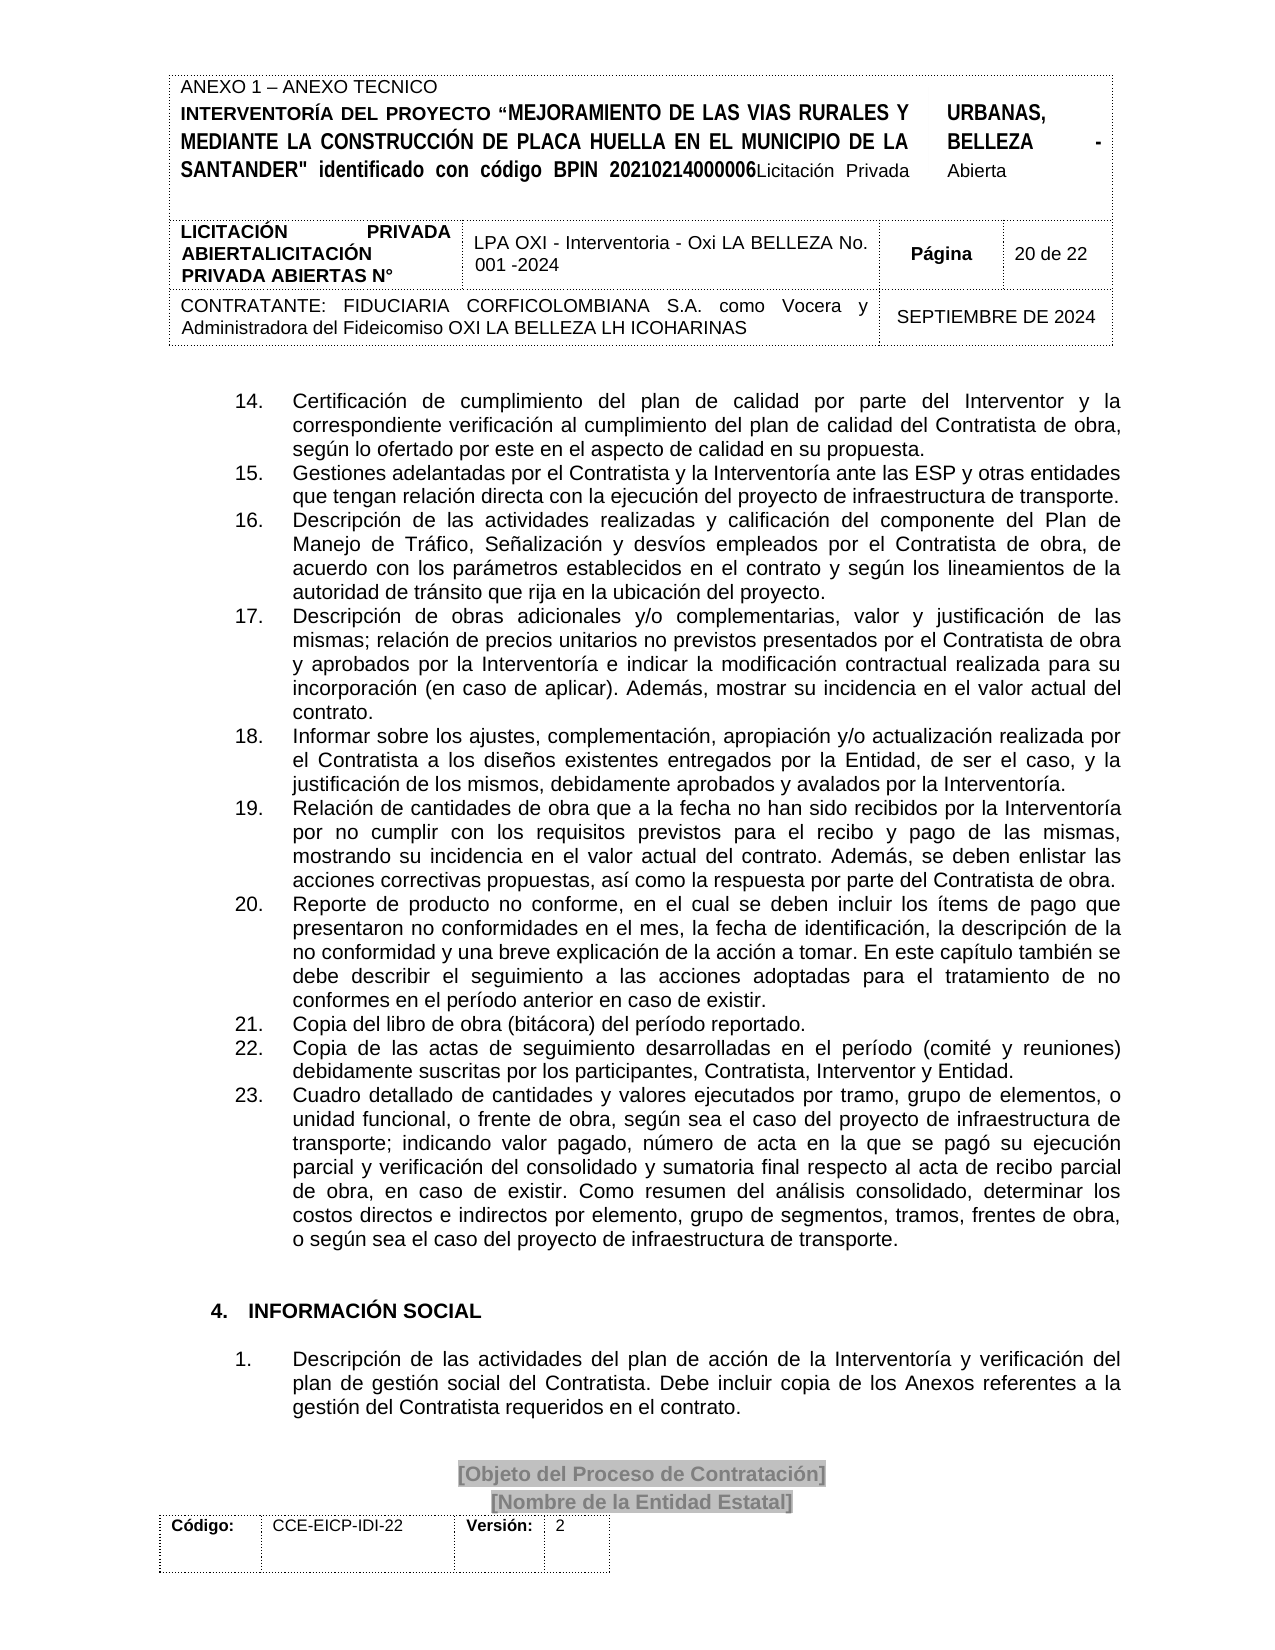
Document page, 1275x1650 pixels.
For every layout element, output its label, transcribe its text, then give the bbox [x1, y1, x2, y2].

list Copia de las actas de seguimiento desarrolladas en el período (comité y reuniones) debidamente suscritas por los participantes, Contratista, Interventor y Entidad. [234, 1035, 1122, 1083]
list Relación de cantidades de obra que a la fecha no han sido recibidos por la Interventoría por no cumplir con los requisitos previstos para el recibo y pago de las mismas, mostrando su incidencia en el valor actual del contrato. Además, se deben enlistar las acciones correctivas propuestas, así como la respuesta por parte del Contratista de obra. [234, 796, 1122, 892]
list Certificación de cumplimiento del plan de calidad por parte del Interventor y la correspondiente verificación al cumplimiento del plan de calidad del Contratista de obra, según lo ofertado por este en el aspecto de calidad en su propuesta. [234, 388, 1122, 460]
list Reporte de producto no conforme, en el cual se deben incluir los ítems de pago que presentaron no conformidades en el mes, la fecha de identificación, la descripción de la no conformidad y una breve explicación de la acción a tomar. En este capítulo también se debe describir el seguimiento a las acciones adoptadas para el tratamiento de no conformes en el período anterior en caso de existir. [234, 892, 1122, 1011]
list Descripción de las actividades del plan de acción de la Interventoría y verificación del plan de gestión social del Contratista. Debe incluir copia de los Anexos referentes a la gestión del Contratista requeridos en el contrato. [234, 1347, 1122, 1419]
list Informar sobre los ajustes, complementación, apropiación y/o actualización realizada por el Contratista a los diseños existentes entregados por la Entidad, de ser el caso, y la justificación de los mismos, debidamente aprobados y avalados por la Interventoría. [234, 724, 1122, 796]
list Copia del libro de obra (bitácora) del período reportado. [234, 1011, 1122, 1035]
list Cuadro detallado de cantidades y valores ejecutados por tramo, grupo de elementos, o unidad funcional, o frente de obra, según sea el caso del proyecto de infraestructura de transporte; indicando valor pagado, número de acta en la que se pagó su ejecución parcial y verificación del consolidado y sumatoria final respecto al acta de recibo parcial de obra, en caso de existir. Como resumen del análisis consolidado, determinar los costos directos e indirectos por elemento, grupo de segmentos, tramos, frentes de obra, o según sea el caso del proyecto de infraestructura de transporte. [234, 1083, 1122, 1251]
list Descripción de las actividades realizadas y calificación del componente del Plan de Manejo de Tráfico, Señalización y desvíos empleados por el Contratista de obra, de acuerdo con los parámetros establecidos en el contrato y según los lineamientos de la autoridad de tránsito que rija en la ubicación del proyecto. [234, 508, 1122, 604]
list INFORMACIÓN SOCIAL [211, 1299, 1122, 1323]
list Descripción de obras adicionales y/o complementarias, valor y justificación de las mismas; relación de precios unitarios no previstos presentados por el Contratista de obra y aprobados por la Interventoría e indicar la modificación contractual realizada para su incorporación (en caso de aplicar). Además, mostrar su incidencia en el valor actual del contrato. [234, 604, 1122, 724]
list Gestiones adelantadas por el Contratista y la Interventoría ante las ESP y otras entidades que tengan relación directa con la ejecución del proyecto de infraestructura de transporte. [234, 460, 1122, 508]
